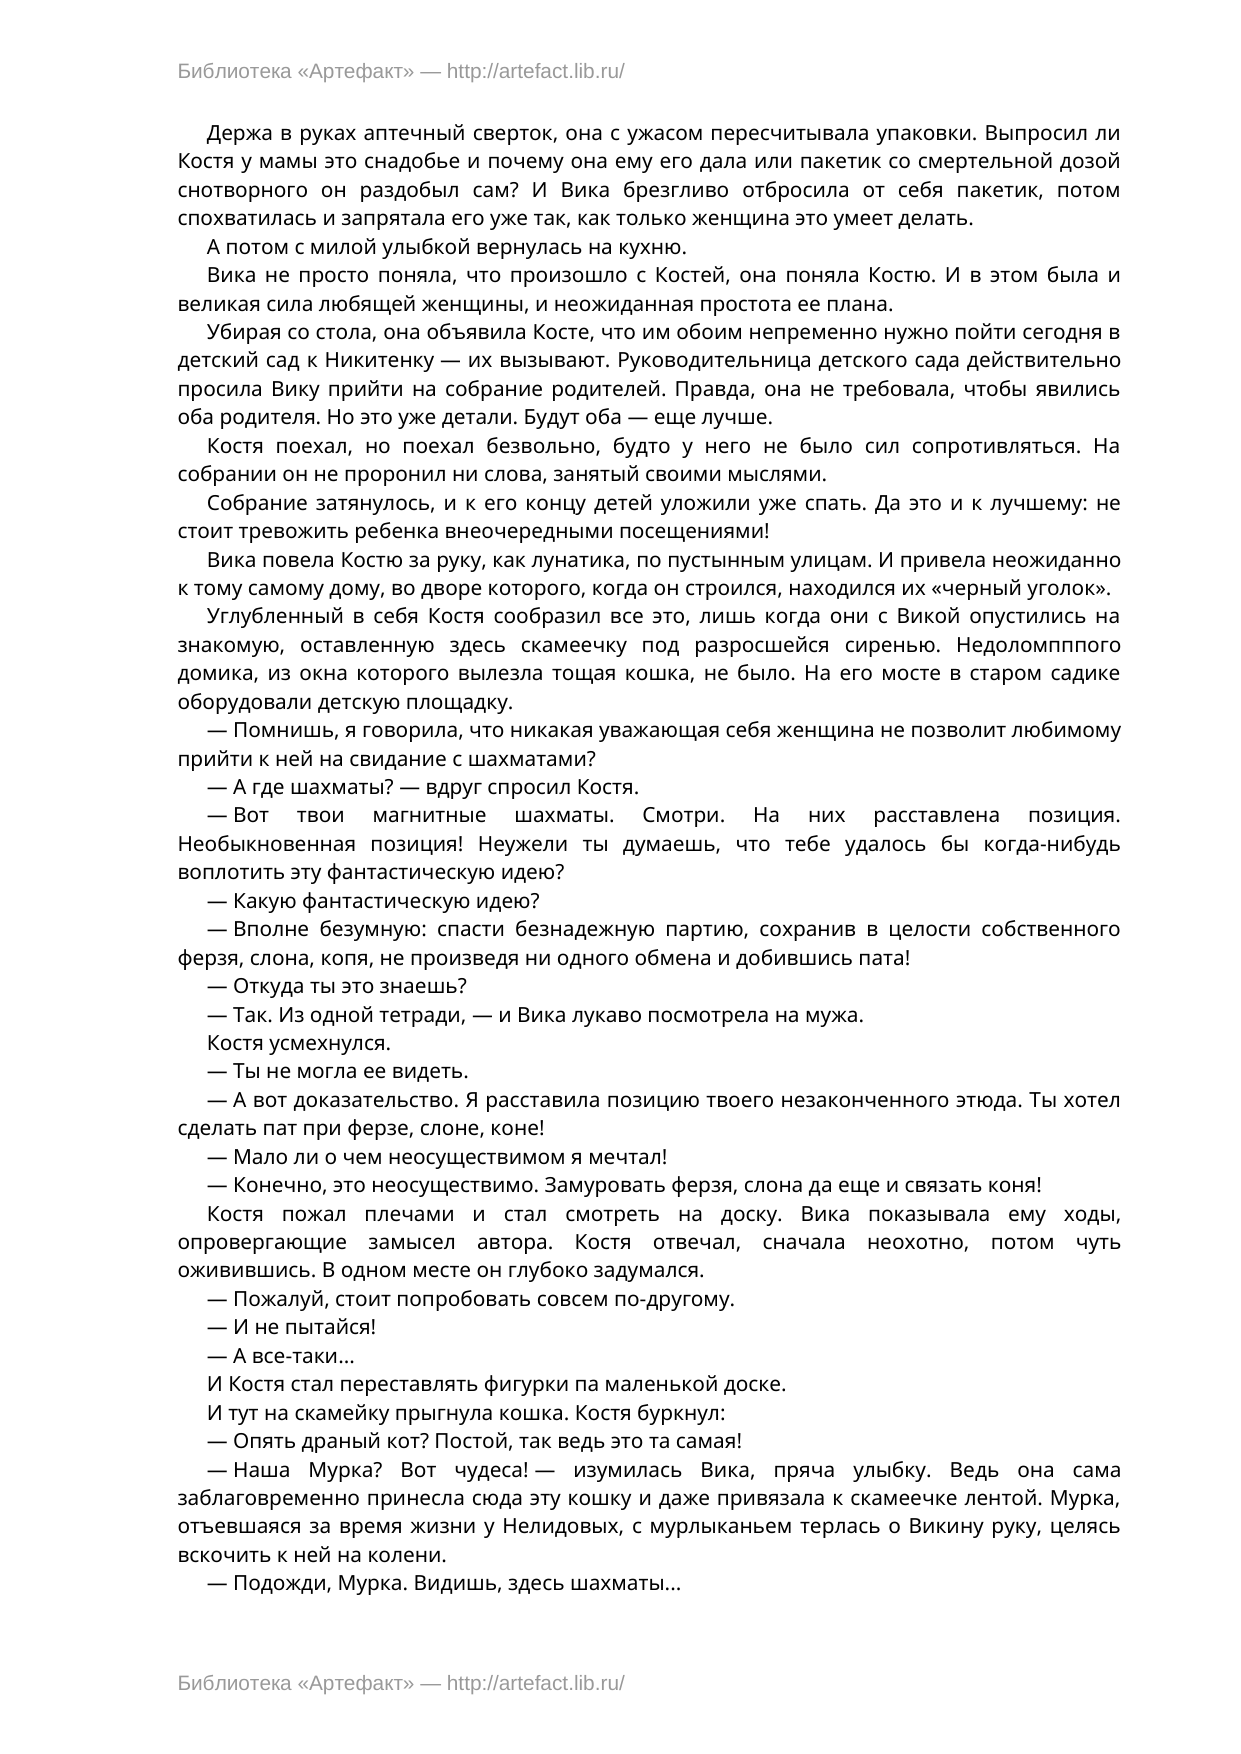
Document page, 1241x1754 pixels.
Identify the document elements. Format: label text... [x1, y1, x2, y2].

text — Конечно, это неосуществимо. Замуровать ферзя, слона да еще и связать коня! [177, 1170, 1122, 1199]
text — Подожди, Мурка. Видишь, здесь шахматы... [177, 1568, 1122, 1597]
text — А где шахматы? — вдруг спросил Костя. [177, 772, 1122, 801]
text — Какую фантастическую идею? [177, 886, 1122, 914]
text — Наша Мурка? Вот чудеса! — изумилась Вика, пряча улыбку. Ведь она сама заблаговременно принесла сюда эту кошку и даже привязала к скамеечке лентой. Мурка, отъевшаяся за время жизни у Нелидовых, с мурлыканьем терлась о Викину руку, целясь вскочить к ней на колени. [177, 1455, 1122, 1568]
text — И не пытайся! [177, 1312, 1122, 1341]
text Углубленный в себя Костя сообразил все это, лишь когда они с Викой опустились на знакомую, оставленную здесь скамеечку под разросшейся сиренью. Недоломпппого домика, из окна которого вылезла тощая кошка, не было. На его мосте в старом садике оборудовали детскую площадку. [177, 602, 1122, 715]
text — Вот твои магнитные шахматы. Смотри. На них расставлена позиция. Необыкновенная позиция! Неужели ты думаешь, что тебе удалось бы когда-нибудь воплотить эту фантастическую идею? [177, 801, 1122, 886]
text — Вполне безумную: спасти безнадежную партию, сохранив в целости собственного ферзя, слона, копя, не произведя ни одного обмена и добившись пата! [177, 914, 1122, 971]
text — Ты не могла ее видеть. [177, 1057, 1122, 1085]
text — А все-таки... [177, 1341, 1122, 1369]
text Вика не просто поняла, что произошло с Костей, она поняла Костю. И в этом была и великая сила любящей женщины, и неожиданная простота ее плана. [177, 260, 1122, 317]
text А потом с милой улыбкой вернулась на кухню. [177, 232, 1122, 260]
text Костя поехал, но поехал безвольно, будто у него не было сил сопротивляться. На собрании он не проронил ни слова, занятый своими мыслями. [177, 431, 1122, 488]
text — Опять драный кот? Постой, так ведь это та самая! [177, 1426, 1122, 1455]
text И тут на скамейку прыгнула кошка. Костя буркнул: [177, 1398, 1122, 1426]
text Собрание затянулось, и к его концу детей уложили уже спать. Да это и к лучшему: не стоит тревожить ребенка внеочередными посещениями! [177, 488, 1122, 545]
text Держа в руках аптечный сверток, она с ужасом пересчитывала упаковки. Выпросил ли Костя у мамы это снадобье и почему она ему его дала или пакетик со смертельной дозой снотворного он раздобыл сам? И Вика брезгливо отбросила от себя пакетик, потом спохватилась и запрятала его уже так, как только женщина это умеет делать. [177, 118, 1122, 232]
text — Откуда ты это знаешь? [177, 971, 1122, 1000]
text Убирая со стола, она объявила Косте, что им обоим непременно нужно пойти сегодня в детский сад к Никитенку — их вызывают. Руководительница детского сада действительно просила Вику прийти на собрание родителей. Правда, она не требовала, чтобы явились оба родителя. Но это уже детали. Будут оба — еще лучше. [177, 317, 1122, 431]
text Костя усмехнулся. [177, 1028, 1122, 1057]
text — Так. Из одной тетради, — и Вика лукаво посмотрела на мужа. [177, 1000, 1122, 1028]
text Вика повела Костю за руку, как лунатика, по пустынным улицам. И привела неожиданно к тому самому дому, во дворе которого, когда он строился, находился их «черный уголок». [177, 545, 1122, 602]
text — Помнишь, я говорила, что никакая уважающая себя женщина не позволит любимому прийти к ней на свидание с шахматами? [177, 715, 1122, 772]
text И Костя стал переставлять фигурки па маленькой доске. [177, 1369, 1122, 1398]
text Костя пожал плечами и стал смотреть на доску. Вика показывала ему ходы, опровергающие замысел автора. Костя отвечал, сначала неохотно, потом чуть оживившись. В одном месте он глубоко задумался. [177, 1199, 1122, 1284]
text — Пожалуй, стоит попробовать совсем по-другому. [177, 1284, 1122, 1312]
text — Мало ли о чем неосуществимом я мечтал! [177, 1142, 1122, 1170]
text — А вот доказательство. Я расставила позицию твоего незаконченного этюда. Ты хотел сделать пат при ферзе, слоне, коне! [177, 1085, 1122, 1142]
